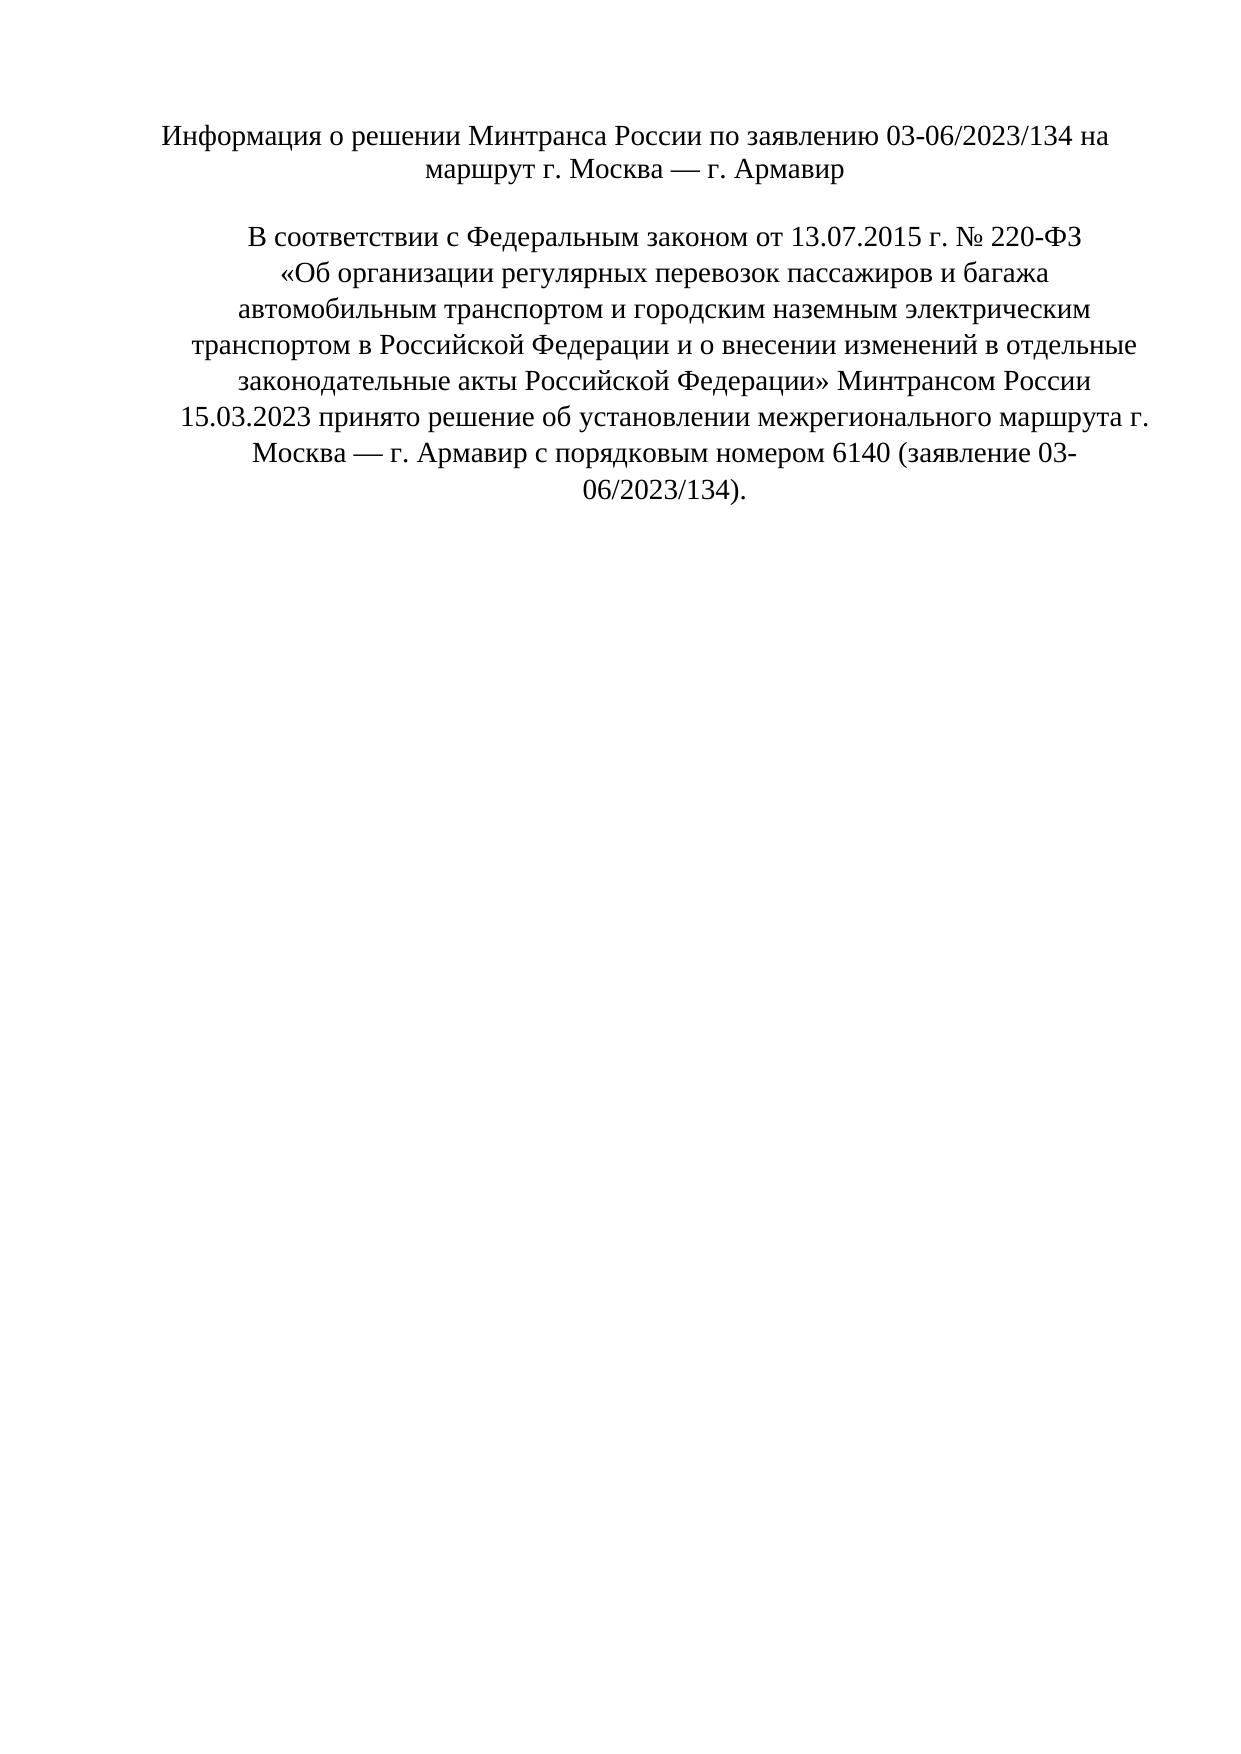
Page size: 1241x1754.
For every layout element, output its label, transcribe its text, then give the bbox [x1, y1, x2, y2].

text Информация о решении Минтранса России по заявлению 03-06/2023/134 на маршрут г. Москва — г. Армавир [118, 118, 1152, 185]
text В соответствии с Федеральным законом от 13.07.2015 г. № 220-ФЗ «Об организации регулярных перевозок пассажиров и багажа автомобильным транспортом и городским наземным электрическим транспортом в Российской Федерации и о внесении изменений в отдельные законодательные акты Российской Федерации» Минтрансом России 15.03.2023 принято решение об установлении межрегионального маршрута г. Москва — г. Армавир с порядковым номером 6140 (заявление 03-06/2023/134). [177, 219, 1152, 505]
